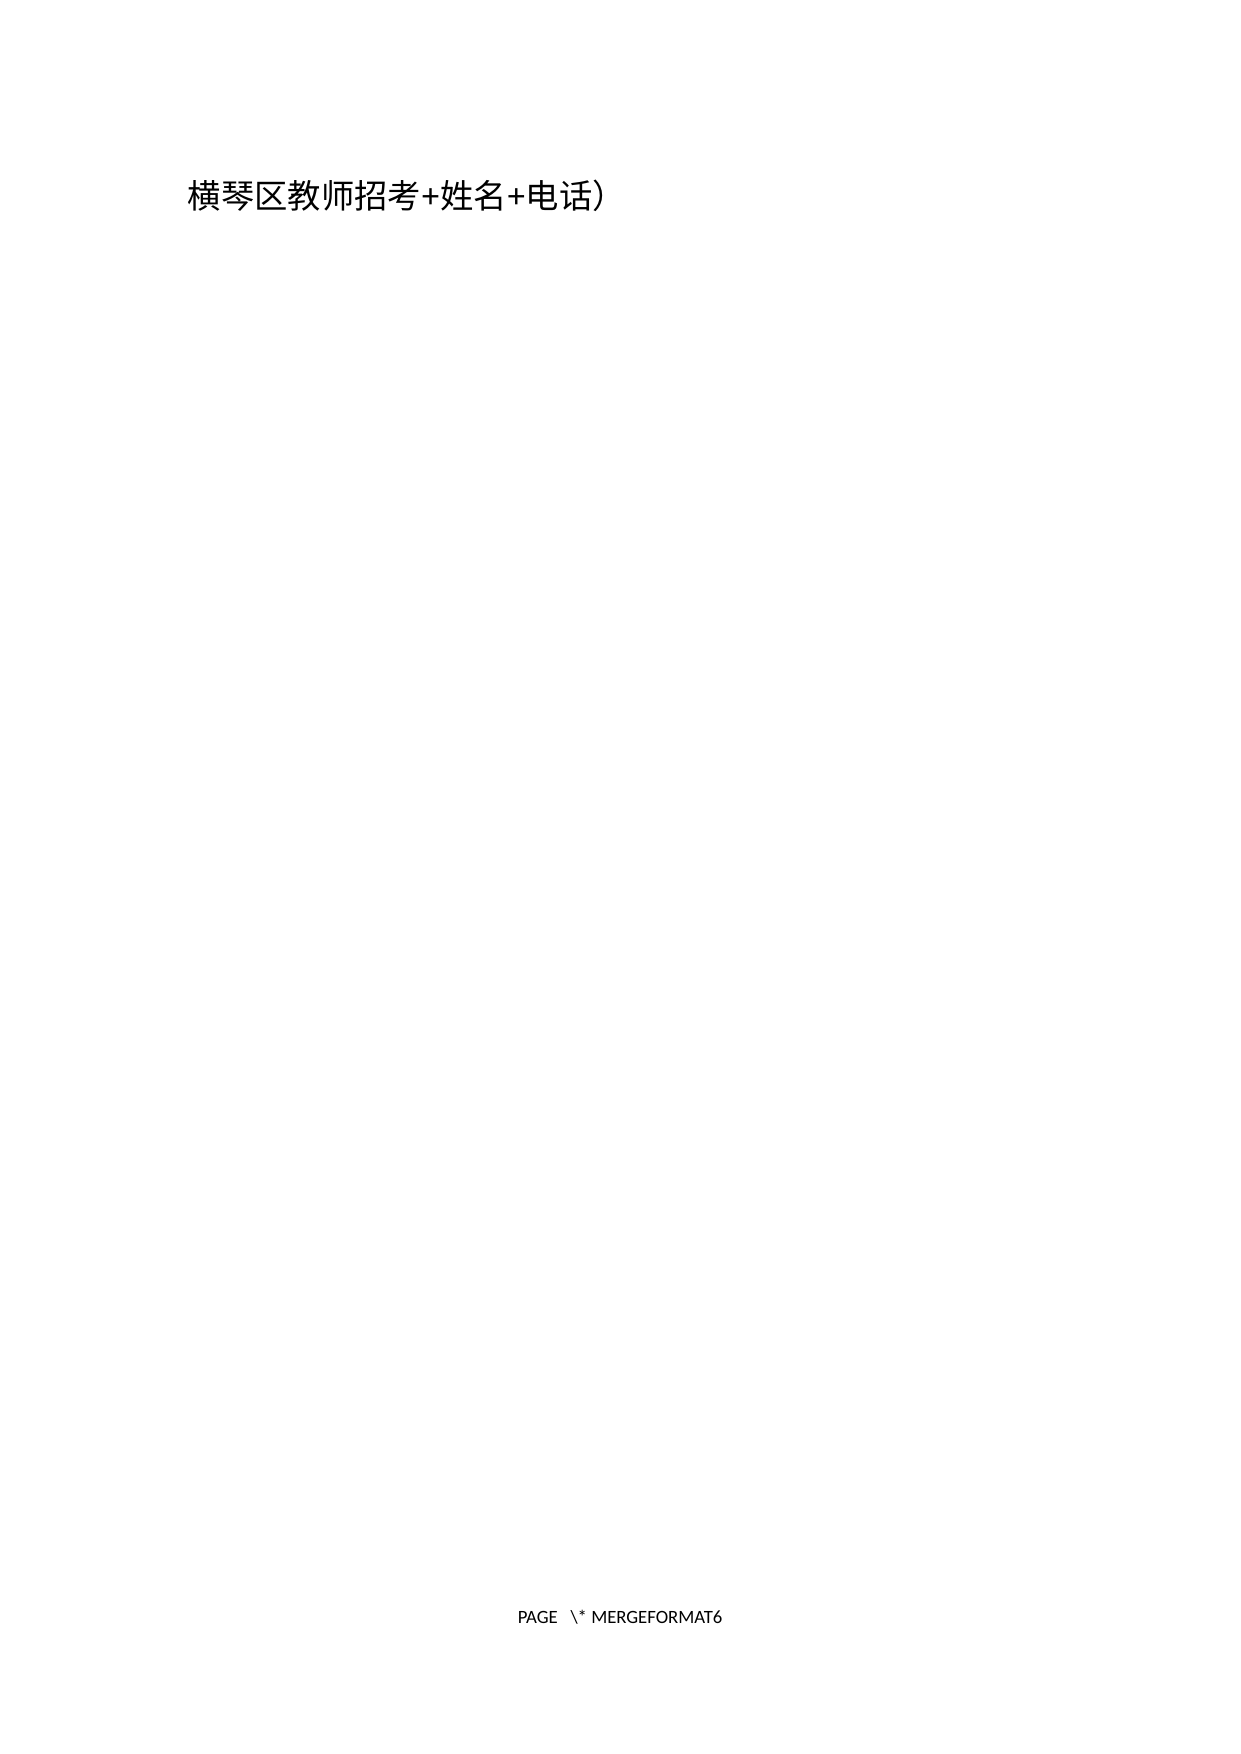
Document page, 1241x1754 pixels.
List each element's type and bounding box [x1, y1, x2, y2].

text [187, 162, 1053, 227]
